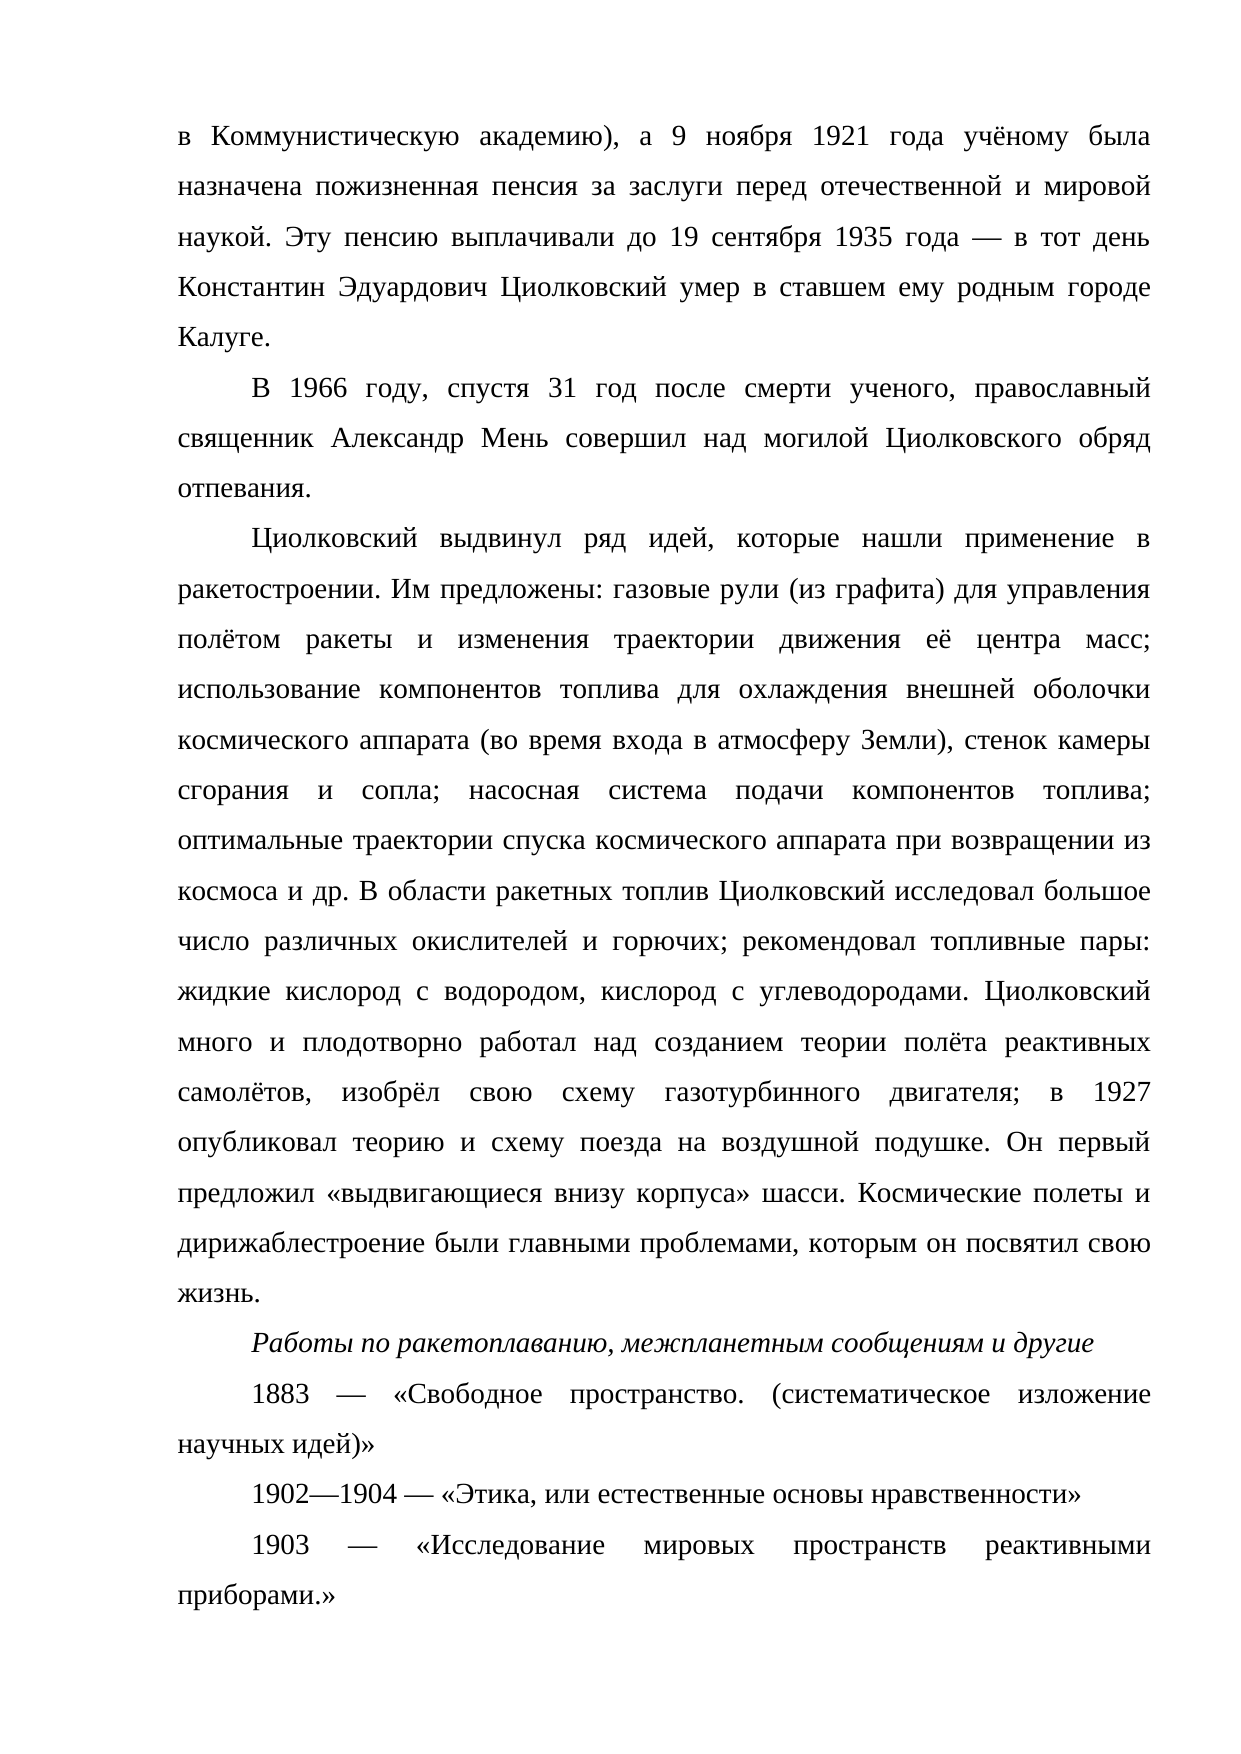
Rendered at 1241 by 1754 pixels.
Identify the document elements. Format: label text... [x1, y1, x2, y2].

text 1902—1904 — «Этика, или естественные основы нравственности» [177, 1477, 1152, 1510]
text Циолковский выдвинул ряд идей, которые нашли применение в ракетостроении. Им предложены: газовые рули (из графита) для управления полётом ракеты и изменения траектории движения её центра масс; использование компонентов топлива для охлаждения внешней оболочки космического аппарата (во время входа в атмосферу Земли), стенок камеры сгорания и сопла; насосная система подачи компонентов топлива; оптимальные траектории спуска космического аппарата при возвращении из космоса и др. В области ракетных топлив Циолковский исследовал большое число различных окислителей и горючих; рекомендовал топливные пары: жидкие кислород с водородом, кислород с углеводородами. Циолковский много и плодотворно работал над созданием теории полёта реактивных самолётов, изобрёл свою схему газотурбинного двигателя; в 1927 опубликовал теорию и схему поезда на воздушной подушке. Он первый предложил «выдвигающиеся внизу корпуса» шасси. Космические полеты и дирижаблестроение были главными проблемами, которым он посвятил свою жизнь. [177, 521, 1152, 1309]
text 1883 — «Свободное пространство. (систематическое изложение научных идей)» [177, 1376, 1152, 1460]
text 1903 — «Исследование мировых пространств реактивными приборами.» [177, 1527, 1152, 1611]
text В 1966 году, спустя 31 год после смерти ученого, православный священник Александр Мень совершил над могилой Циолковского обряд отпевания. [177, 370, 1152, 504]
text Работы по ракетоплаванию, межпланетным сообщениям и другие [177, 1326, 1152, 1359]
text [177, 118, 1152, 353]
